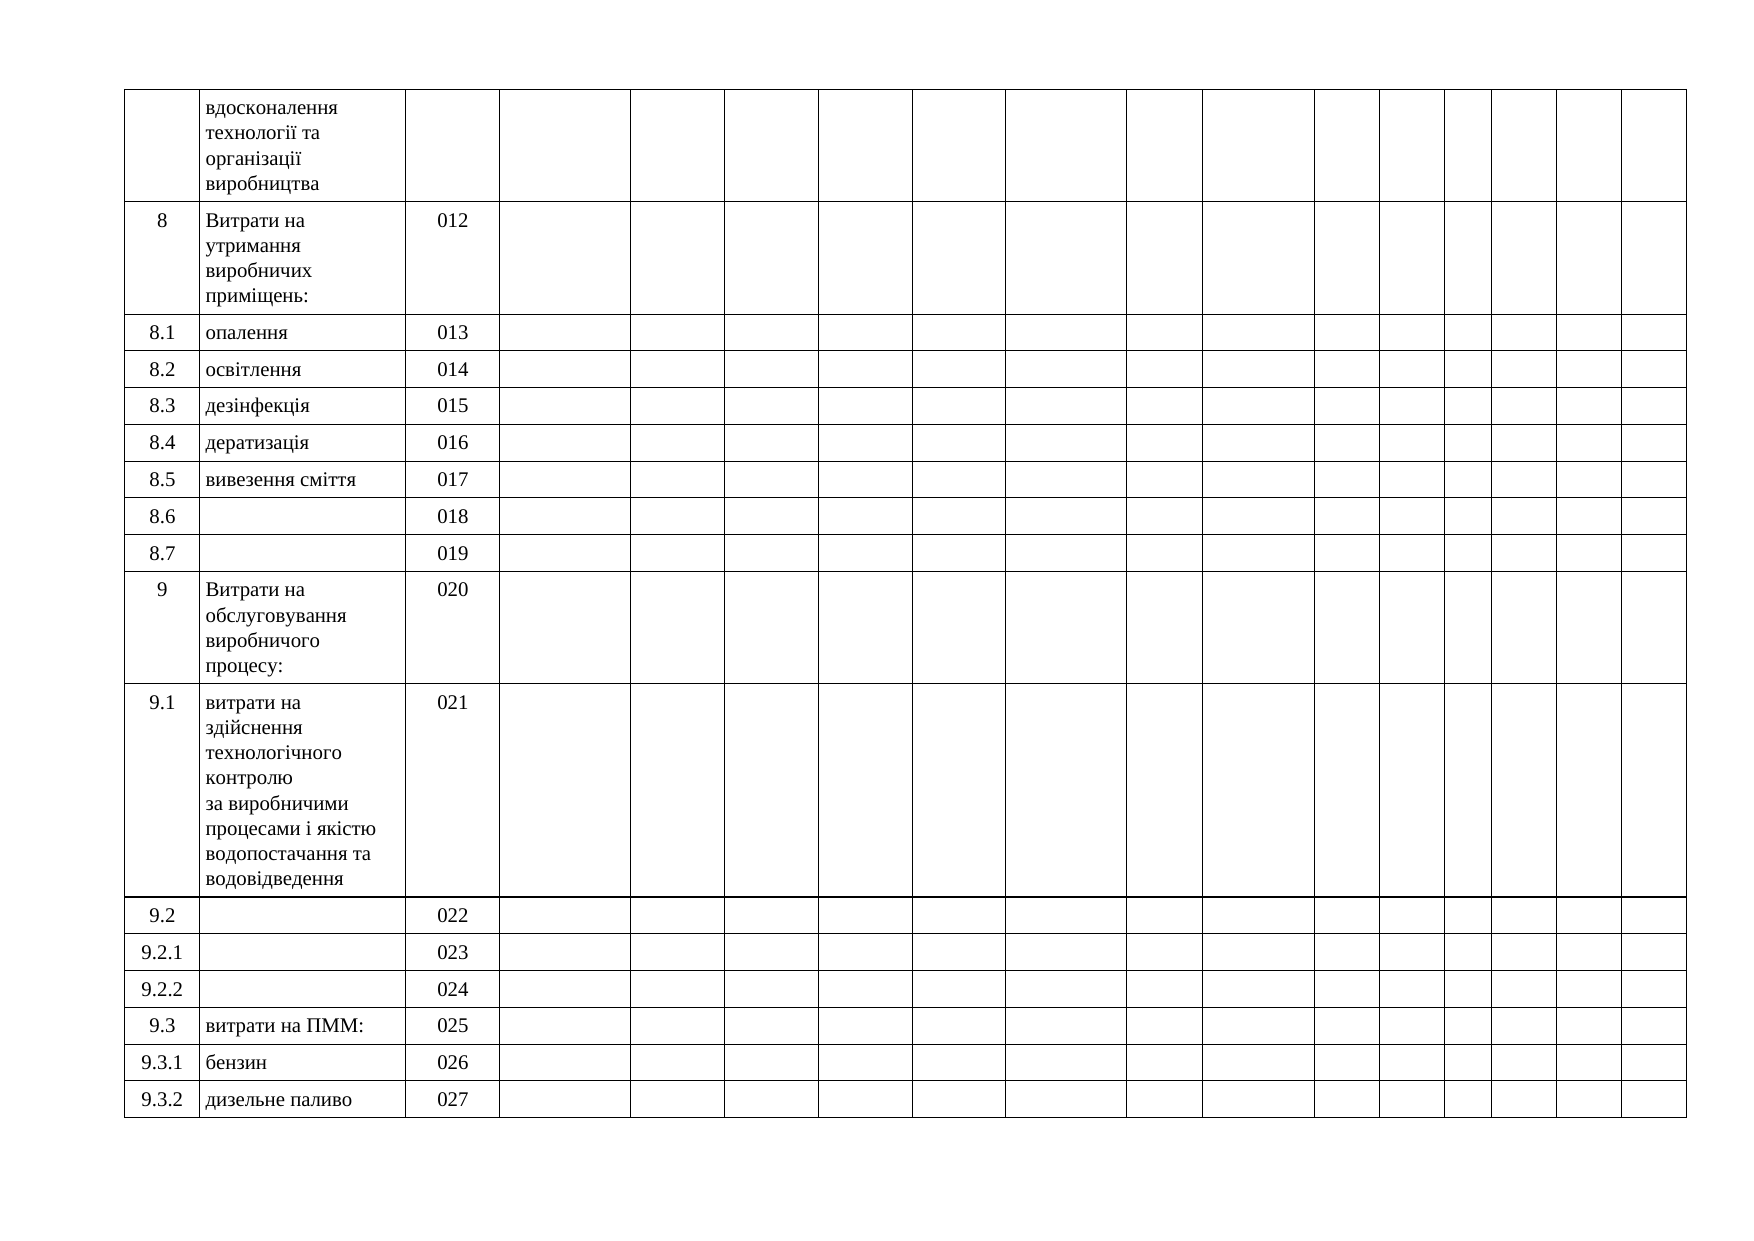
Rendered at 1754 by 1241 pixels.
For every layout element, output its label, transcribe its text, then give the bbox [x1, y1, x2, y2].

table_cell [1127, 425, 1202, 461]
table_cell [1557, 425, 1621, 461]
table_cell опалення [200, 315, 405, 350]
table_cell [1492, 535, 1556, 571]
table_cell [500, 934, 630, 970]
table_cell [1622, 202, 1686, 313]
table_cell [819, 498, 912, 534]
table_cell [1380, 315, 1444, 350]
table_cell 8.1 [125, 315, 199, 350]
table_cell [1380, 1045, 1444, 1080]
table_cell Витрати на утримання виробничих приміщень: [200, 202, 405, 313]
table_cell [1127, 315, 1202, 350]
table_cell [1006, 1081, 1126, 1117]
table_cell [1622, 462, 1686, 497]
table_cell [1006, 535, 1126, 571]
table_cell [1006, 351, 1126, 387]
table_cell [1380, 202, 1444, 313]
table_cell [725, 1008, 818, 1043]
table_cell [1445, 1081, 1491, 1117]
table_cell [913, 498, 1005, 534]
table_cell 9.2.1 [125, 934, 199, 970]
table_cell [1127, 572, 1202, 683]
table_cell [819, 351, 912, 387]
table_cell [913, 388, 1005, 424]
table_cell [1380, 684, 1444, 896]
table_cell [1127, 498, 1202, 534]
table_cell [819, 934, 912, 970]
table_cell [725, 315, 818, 350]
table_cell [500, 1045, 630, 1080]
table_cell [1203, 425, 1314, 461]
table_cell 8.3 [125, 388, 199, 424]
table_cell [1006, 934, 1126, 970]
table_cell [1127, 202, 1202, 313]
table_cell [1492, 1045, 1556, 1080]
table_cell [1006, 1045, 1126, 1080]
table_cell [1557, 1008, 1621, 1043]
table_cell [1557, 351, 1621, 387]
table_cell [725, 1045, 818, 1080]
table_cell [1445, 425, 1491, 461]
table_cell [631, 971, 724, 1007]
table_cell 9.1 [125, 684, 199, 896]
table_cell [1445, 572, 1491, 683]
table_cell 8.7 [125, 535, 199, 571]
table_cell 020 [406, 572, 499, 683]
table_cell [1203, 462, 1314, 497]
table_cell [1445, 315, 1491, 350]
table_cell [725, 462, 818, 497]
table_cell [200, 898, 405, 933]
table_cell 9 [125, 572, 199, 683]
table_cell [1445, 462, 1491, 497]
table_cell [500, 572, 630, 683]
table_cell 7 [125, 90, 199, 201]
table_cell [1380, 1008, 1444, 1043]
table_cell [1622, 90, 1686, 201]
table_cell [1445, 535, 1491, 571]
table_cell [1315, 1008, 1379, 1043]
table_cell бензин [200, 1045, 405, 1080]
table_cell [1006, 315, 1126, 350]
table_cell [1492, 315, 1556, 350]
table_cell [1380, 535, 1444, 571]
table_cell [913, 1045, 1005, 1080]
table_cell [1203, 971, 1314, 1007]
table_cell [1127, 90, 1202, 201]
table_cell [500, 1081, 630, 1117]
table_cell [1380, 572, 1444, 683]
table_cell [1622, 934, 1686, 970]
table_cell [200, 971, 405, 1007]
table_cell [1203, 684, 1314, 896]
table_cell [1492, 898, 1556, 933]
table_cell 017 [406, 462, 499, 497]
table_cell витрати на здійснення технологічного контролю за виробничими процесами і якістю водопостачання та водовідведення [200, 684, 405, 896]
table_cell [200, 90, 405, 201]
table_cell [1622, 498, 1686, 534]
table_cell [1315, 351, 1379, 387]
table_cell Витрати на обслуговування виробничого процесу: [200, 572, 405, 683]
table_cell [725, 202, 818, 313]
table_cell [1380, 425, 1444, 461]
table_cell [1445, 1045, 1491, 1080]
table_cell [1622, 425, 1686, 461]
table_cell [1492, 684, 1556, 896]
table_cell [1315, 498, 1379, 534]
table_cell [631, 898, 724, 933]
table_cell [1203, 934, 1314, 970]
table_cell 014 [406, 351, 499, 387]
table_cell [1315, 90, 1379, 201]
table_cell [1557, 462, 1621, 497]
table_cell [1127, 971, 1202, 1007]
table_cell [1622, 1045, 1686, 1080]
table_cell [1492, 1008, 1556, 1043]
table_cell [1557, 90, 1621, 201]
table_cell [500, 462, 630, 497]
table_cell [1315, 462, 1379, 497]
table_cell [913, 898, 1005, 933]
table_cell [1492, 202, 1556, 313]
table_cell [1445, 498, 1491, 534]
table_cell [1203, 202, 1314, 313]
table_cell [725, 971, 818, 1007]
table_cell 8 [125, 202, 199, 313]
table_cell [819, 315, 912, 350]
table_cell [1127, 388, 1202, 424]
table_cell [1203, 90, 1314, 201]
table_cell [1006, 572, 1126, 683]
table_cell [1445, 684, 1491, 896]
table_cell [913, 971, 1005, 1007]
table_cell 9.3 [125, 1008, 199, 1043]
table_cell [819, 425, 912, 461]
table_cell [631, 388, 724, 424]
table_cell [913, 315, 1005, 350]
table_cell [1622, 388, 1686, 424]
table_cell [200, 498, 405, 534]
table_cell [1006, 202, 1126, 313]
table_cell [1315, 572, 1379, 683]
table_cell [631, 462, 724, 497]
table_cell [913, 351, 1005, 387]
table_cell [1622, 1008, 1686, 1043]
table_cell [1557, 1081, 1621, 1117]
table_cell [1622, 315, 1686, 350]
table_cell [725, 425, 818, 461]
table_cell [1492, 498, 1556, 534]
table_cell [819, 90, 912, 201]
table_cell [631, 1045, 724, 1080]
table_cell [913, 535, 1005, 571]
table_cell [1557, 898, 1621, 933]
table_cell [913, 202, 1005, 313]
table_cell [500, 898, 630, 933]
table_cell 9.2 [125, 898, 199, 933]
table_cell [1127, 535, 1202, 571]
table_cell [1380, 498, 1444, 534]
table_cell [1492, 971, 1556, 1007]
table_cell [913, 425, 1005, 461]
table_cell 011 [406, 90, 499, 201]
table_cell [631, 934, 724, 970]
table_cell [1622, 535, 1686, 571]
table_cell дезінфекція [200, 388, 405, 424]
table_cell [913, 1081, 1005, 1117]
table_cell [913, 572, 1005, 683]
table_cell [1006, 898, 1126, 933]
table_cell [1557, 971, 1621, 1007]
table_cell 021 [406, 684, 499, 896]
table_cell вивезення сміття [200, 462, 405, 497]
table_cell 026 [406, 1045, 499, 1080]
table_cell 8.2 [125, 351, 199, 387]
table_cell [1445, 934, 1491, 970]
table_cell [1622, 351, 1686, 387]
table_cell [1127, 1081, 1202, 1117]
table_cell [1445, 388, 1491, 424]
table_cell [1315, 684, 1379, 896]
table_cell [1006, 1008, 1126, 1043]
table_cell [1315, 1081, 1379, 1117]
table_cell [819, 535, 912, 571]
table_cell [1203, 498, 1314, 534]
table_cell [1492, 934, 1556, 970]
table_cell 8.5 [125, 462, 199, 497]
table_cell 024 [406, 971, 499, 1007]
table_cell [819, 684, 912, 896]
table_cell [1203, 315, 1314, 350]
table_cell [819, 462, 912, 497]
table_cell [1315, 934, 1379, 970]
table_cell [725, 498, 818, 534]
table_cell 025 [406, 1008, 499, 1043]
table_cell [1203, 388, 1314, 424]
table_cell [500, 535, 630, 571]
table_cell [1127, 898, 1202, 933]
table_cell [631, 535, 724, 571]
table_cell [1557, 202, 1621, 313]
table_cell [1315, 202, 1379, 313]
table_cell [819, 202, 912, 313]
table_cell [1380, 971, 1444, 1007]
table_cell [1445, 971, 1491, 1007]
table_cell [1006, 684, 1126, 896]
table_cell [1492, 462, 1556, 497]
table_cell 027 [406, 1081, 499, 1117]
table_cell [819, 898, 912, 933]
table_cell [1203, 1045, 1314, 1080]
table_cell [1492, 351, 1556, 387]
table_cell 9.3.2 [125, 1081, 199, 1117]
table_cell [1127, 684, 1202, 896]
table_cell [1380, 1081, 1444, 1117]
table_cell [1445, 1008, 1491, 1043]
table_cell [819, 1081, 912, 1117]
table_cell [1380, 898, 1444, 933]
table_cell [725, 388, 818, 424]
table_cell [1557, 535, 1621, 571]
table_cell [200, 934, 405, 970]
table_cell [1492, 388, 1556, 424]
table_cell [1127, 1008, 1202, 1043]
table_cell 018 [406, 498, 499, 534]
table_cell [500, 351, 630, 387]
table_cell [1315, 388, 1379, 424]
table_cell 019 [406, 535, 499, 571]
table_cell 8.4 [125, 425, 199, 461]
table_cell 9.2.2 [125, 971, 199, 1007]
table_cell [819, 971, 912, 1007]
table_cell [631, 572, 724, 683]
table_cell [1127, 351, 1202, 387]
table_cell [1380, 90, 1444, 201]
table_cell [819, 1008, 912, 1043]
table_cell 012 [406, 202, 499, 313]
table_cell 8.6 [125, 498, 199, 534]
table_cell [500, 388, 630, 424]
table_cell [1445, 202, 1491, 313]
table_cell [1380, 388, 1444, 424]
table_cell [1445, 898, 1491, 933]
table_cell [1445, 351, 1491, 387]
table_cell [1315, 425, 1379, 461]
table_cell [1492, 1081, 1556, 1117]
table_cell [1557, 934, 1621, 970]
table_cell [1380, 351, 1444, 387]
table_cell [1492, 90, 1556, 201]
table_cell [1557, 315, 1621, 350]
table_cell [1557, 1045, 1621, 1080]
table_cell 016 [406, 425, 499, 461]
table_cell [500, 425, 630, 461]
table_cell [1380, 462, 1444, 497]
table_cell [819, 1045, 912, 1080]
table_cell [1622, 1081, 1686, 1117]
table_cell [500, 498, 630, 534]
table_cell [1203, 898, 1314, 933]
table_cell [1203, 351, 1314, 387]
table_cell [200, 535, 405, 571]
table_cell [1622, 898, 1686, 933]
table_cell [725, 90, 818, 201]
table_cell [631, 498, 724, 534]
table_cell [725, 572, 818, 683]
table_cell 022 [406, 898, 499, 933]
table_cell [1315, 1045, 1379, 1080]
table_cell [500, 202, 630, 313]
table_cell [631, 90, 724, 201]
table_cell [725, 1081, 818, 1117]
table_cell [1315, 898, 1379, 933]
table_cell [1557, 684, 1621, 896]
table_cell [1203, 1008, 1314, 1043]
table_cell витрати на ПММ: [200, 1008, 405, 1043]
table_cell [1006, 388, 1126, 424]
table_cell [1006, 498, 1126, 534]
table_cell [1622, 971, 1686, 1007]
table_cell [1203, 1081, 1314, 1117]
table_cell [1006, 90, 1126, 201]
table_cell [631, 202, 724, 313]
table_cell освітлення [200, 351, 405, 387]
table_cell [913, 462, 1005, 497]
table_cell [631, 1081, 724, 1117]
table_cell [1203, 572, 1314, 683]
table_cell [631, 315, 724, 350]
table_cell [725, 351, 818, 387]
table_cell 015 [406, 388, 499, 424]
table_cell [819, 388, 912, 424]
table_cell [1445, 90, 1491, 201]
table_cell [1203, 535, 1314, 571]
table_cell 023 [406, 934, 499, 970]
table_cell [500, 971, 630, 1007]
table_cell 013 [406, 315, 499, 350]
table_cell [913, 934, 1005, 970]
table_cell [1315, 315, 1379, 350]
table_cell [1380, 934, 1444, 970]
table_cell [500, 1008, 630, 1043]
table_cell [1492, 425, 1556, 461]
table_cell [1127, 1045, 1202, 1080]
table_cell [631, 1008, 724, 1043]
table_cell [1127, 934, 1202, 970]
table_cell [1557, 572, 1621, 683]
table_cell [1006, 971, 1126, 1007]
table_cell [725, 535, 818, 571]
table_cell [913, 684, 1005, 896]
table_cell [631, 351, 724, 387]
table_cell [725, 934, 818, 970]
table_cell [631, 684, 724, 896]
table_cell [1492, 572, 1556, 683]
table_cell дизельне паливо [200, 1081, 405, 1117]
table_cell [1557, 498, 1621, 534]
table_cell [1006, 425, 1126, 461]
table_cell [500, 684, 630, 896]
table_cell дератизація [200, 425, 405, 461]
table_cell [1127, 462, 1202, 497]
table_cell [1315, 535, 1379, 571]
table_cell [819, 572, 912, 683]
table_cell [500, 90, 630, 201]
table_cell [913, 90, 1005, 201]
table_cell [631, 425, 724, 461]
table_cell 9.3.1 [125, 1045, 199, 1080]
table_cell [725, 898, 818, 933]
table_cell [725, 684, 818, 896]
table_cell [913, 1008, 1005, 1043]
table_cell [1622, 572, 1686, 683]
table_cell [1315, 971, 1379, 1007]
table_cell [1557, 388, 1621, 424]
table_cell [1622, 684, 1686, 896]
table_cell [1006, 462, 1126, 497]
table_cell [500, 315, 630, 350]
